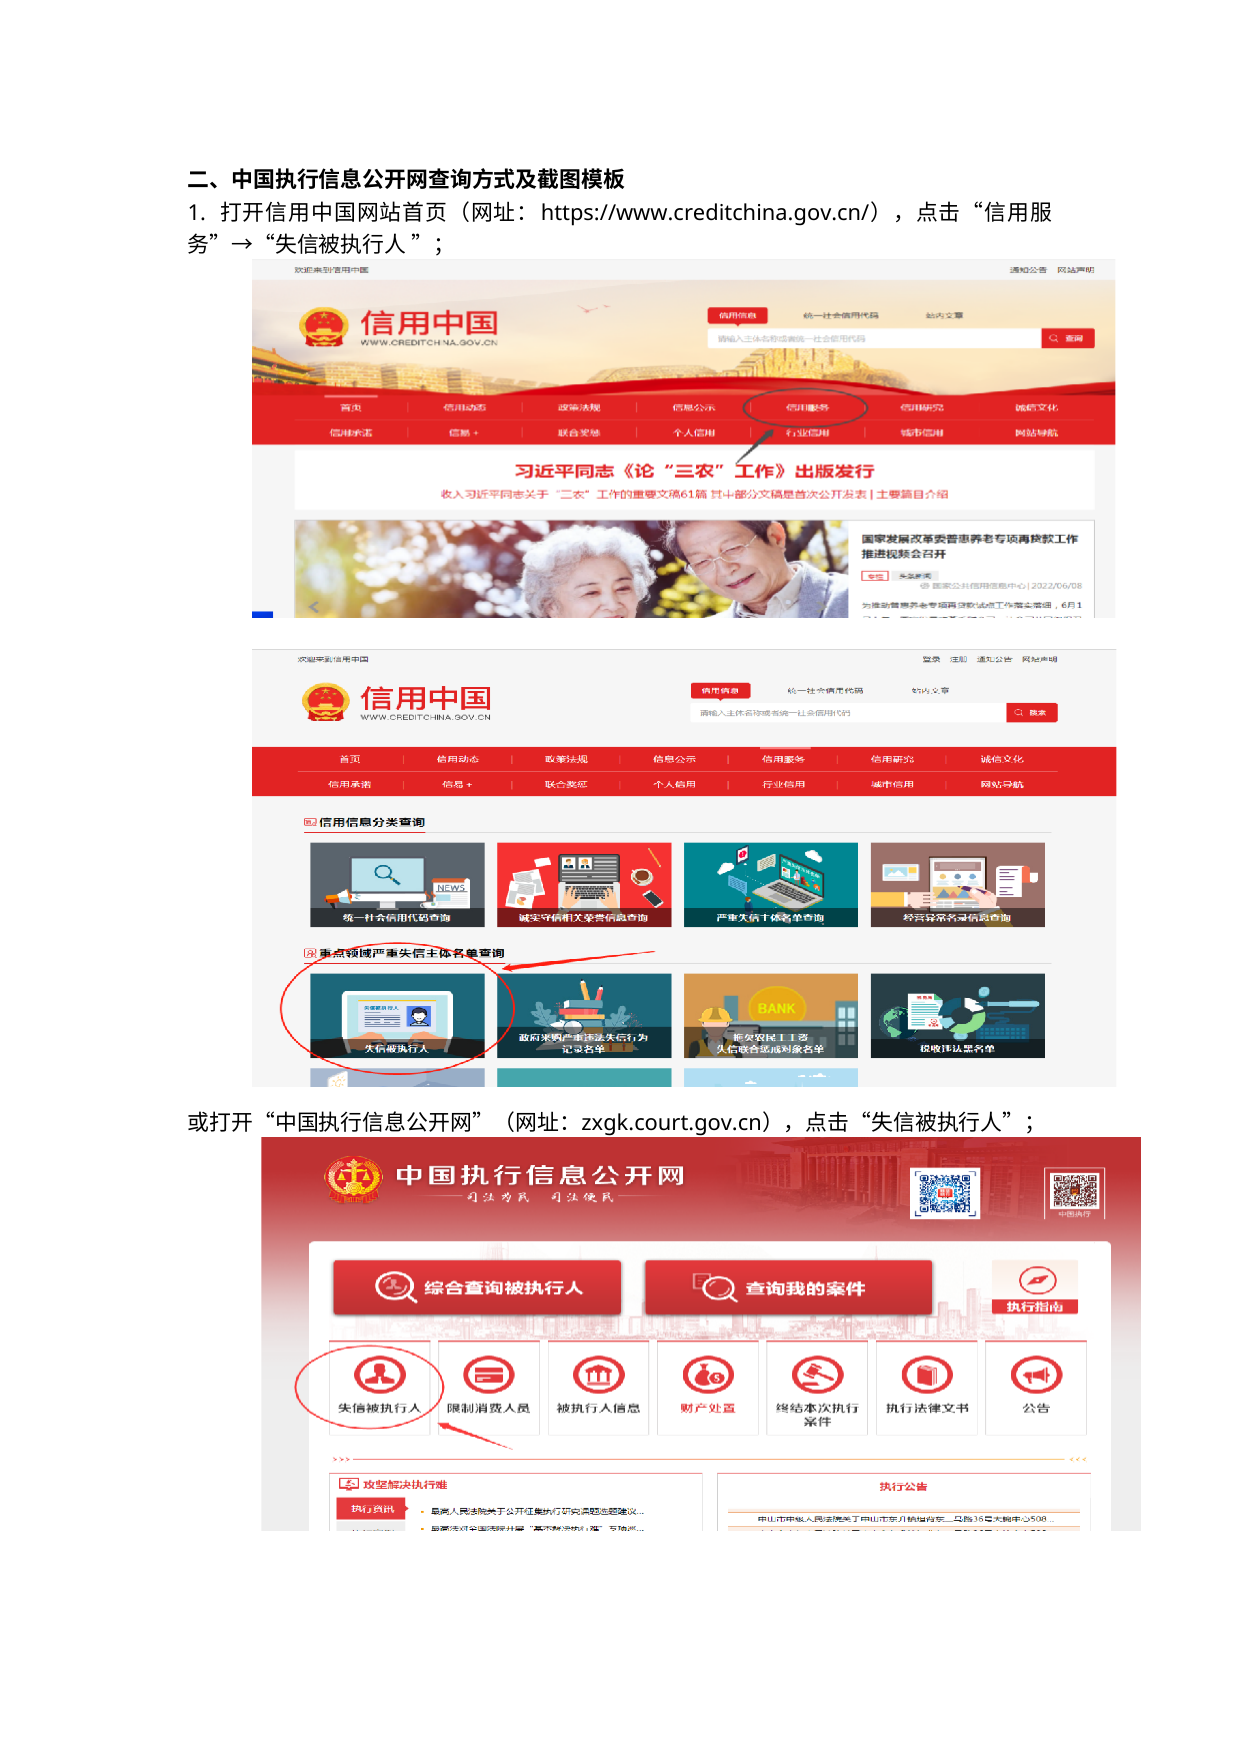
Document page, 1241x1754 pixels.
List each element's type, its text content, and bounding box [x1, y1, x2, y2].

list 打开信用中国网站首页（网址：https://www.creditchina.gov.cn/），点击“信用服务”→“失信被执行人 ”； [187, 194, 1053, 259]
picture [252, 259, 1116, 618]
text 二、中国执行信息公开网查询方式及截图模板 [187, 162, 1053, 194]
picture [261, 1137, 1141, 1531]
text 或打开“中国执行信息公开网”（网址：zxgk.court.gov.cn），点击“失信被执行人”； [187, 1104, 1053, 1137]
picture [252, 649, 1117, 1087]
